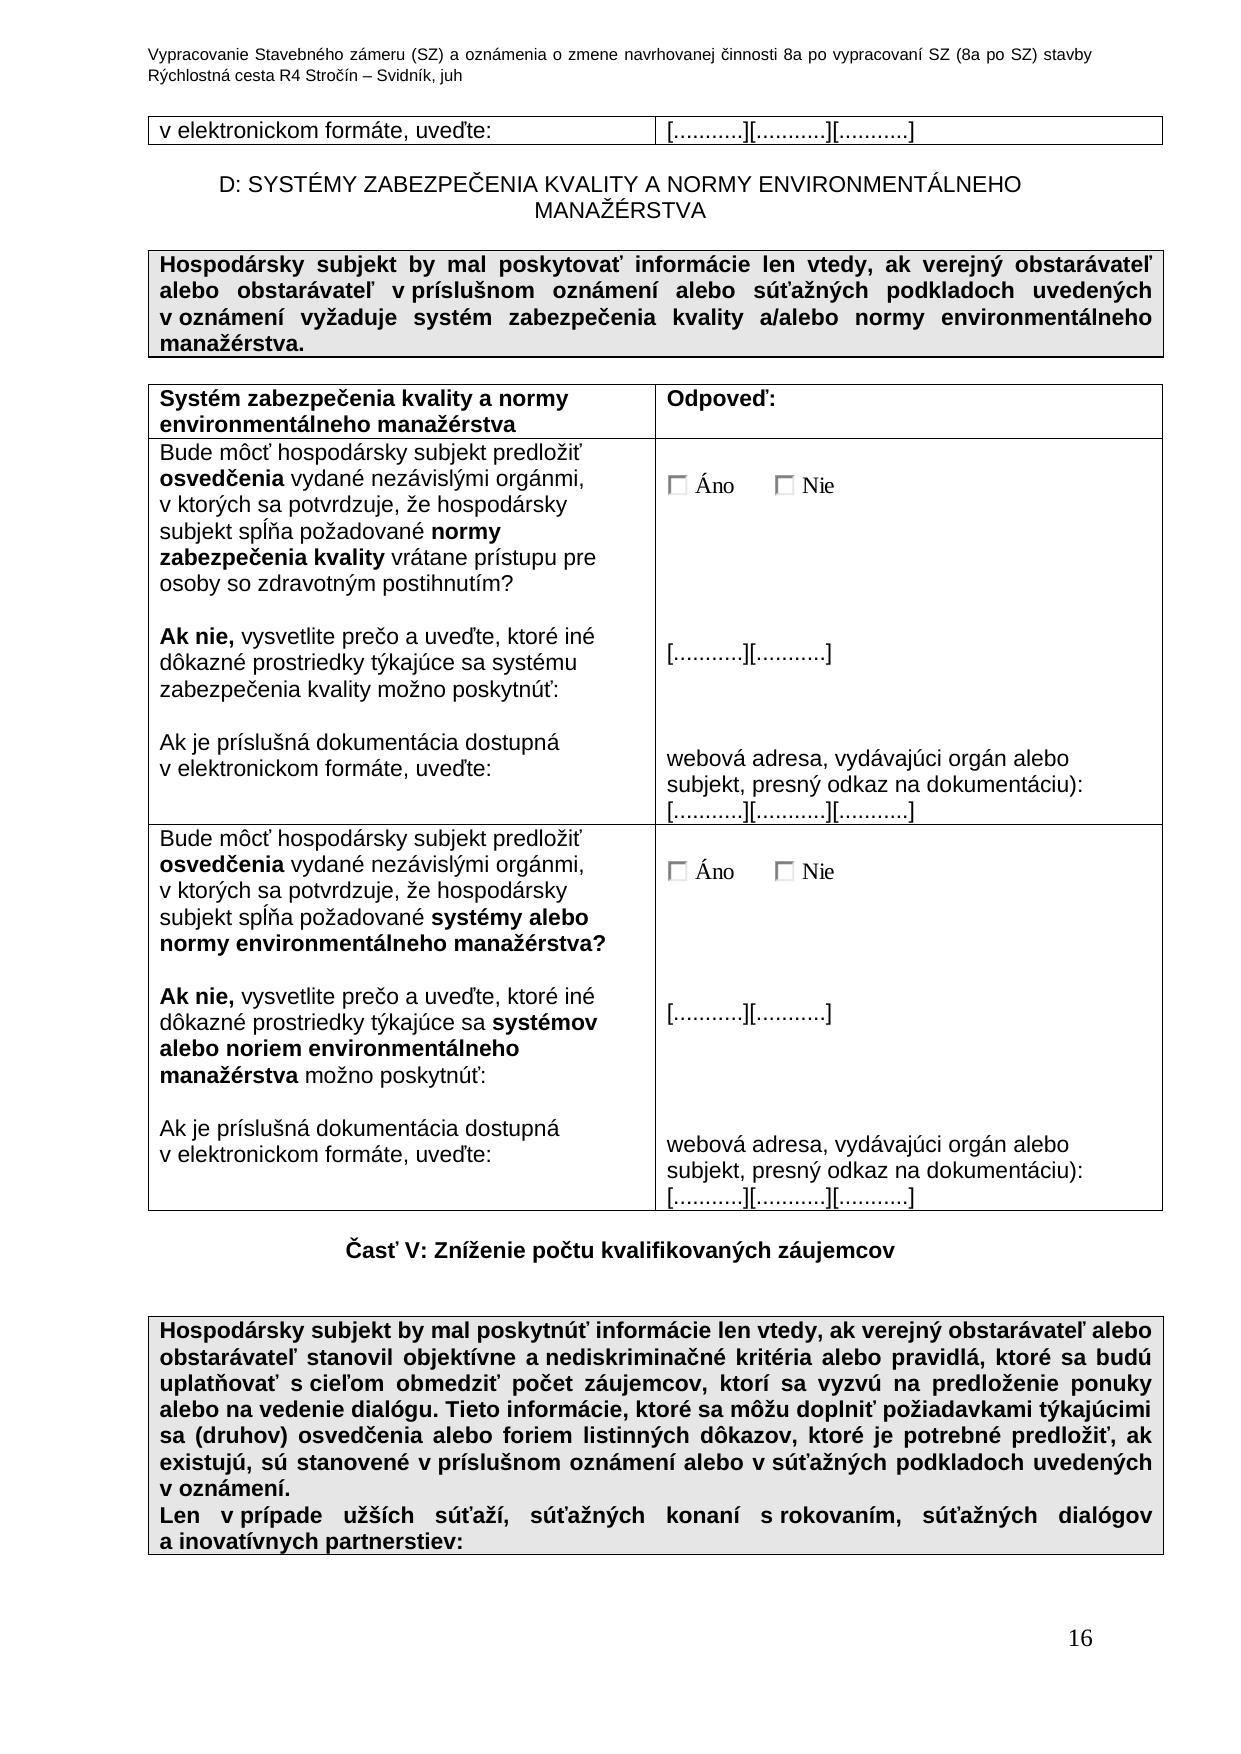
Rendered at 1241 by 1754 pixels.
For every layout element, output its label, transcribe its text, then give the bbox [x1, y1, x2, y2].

table_cell Bude môcť hospodársky subjekt predložiť osvedčenia vydané nezávislými orgánmi, v ktorých sa potvrdzuje, že hospodársky subjekt spĺňa požadované normy zabezpečenia kvality vrátane prístupu pre osoby so zdravotným postihnutím? Ak nie, vysvetlite prečo a uveďte, ktoré iné dôkazné prostriedky týkajúce sa systému zabezpečenia kvality možno poskytnúť: Ak je príslušná dokumentácia dostupná v elektronickom formáte, uveďte: [149, 439, 655, 823]
table_cell Bude môcť hospodársky subjekt predložiť osvedčenia vydané nezávislými orgánmi, v ktorých sa potvrdzuje, že hospodársky subjekt spĺňa požadované systémy alebo normy environmentálneho manažérstva? Ak nie, vysvetlite prečo a uveďte, ktoré iné dôkazné prostriedky týkajúce sa systémov alebo noriem environmentálneho manažérstva možno poskytnúť: Ak je príslušná dokumentácia dostupná v elektronickom formáte, uveďte: [149, 825, 655, 1209]
text Časť V: Zníženie počtu kvalifikovaných záujemcov [148, 1237, 1093, 1263]
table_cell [149, 117, 655, 143]
table_header Odpoveď: [656, 385, 1162, 437]
text D: SYSTÉMY ZABEZPEČENIA KVALITY A NORMY ENVIRONMENTÁLNEHO MANAŽÉRSTVA [148, 171, 1093, 223]
table_header Hospodársky subjekt by mal poskytnúť informácie len vtedy, ak verejný obstarávateľ alebo obstarávateľ stanovil objektívne a nediskriminačné kritéria alebo pravidlá, ktoré sa budú uplatňovať s cieľom obmedziť počet záujemcov, ktorí sa vyzvú na predloženie ponuky alebo na vedenie dialógu. Tieto informácie, ktoré sa môžu doplniť požiadavkami týkajúcimi sa (druhov) osvedčenia alebo foriem listinných dôkazov, ktoré je potrebné predložiť, ak existujú, sú stanovené v príslušnom oznámení alebo v súťažných podkladoch uvedených v oznámení. Len v prípade užších súťaží, súťažných konaní s rokovaním, súťažných dialógov a inovatívnych partnerstiev: [149, 1317, 1163, 1554]
table_cell [...........][...........] webová adresa, vydávajúci orgán alebo subjekt, presný odkaz na dokumentáciu): [...........][...........][...........] [656, 825, 1162, 1209]
table_header Systém zabezpečenia kvality a normy environmentálneho manažérstva [149, 385, 655, 437]
table_cell [...........][...........] webová adresa, vydávajúci orgán alebo subjekt, presný odkaz na dokumentáciu): [...........][...........][...........] [656, 439, 1162, 823]
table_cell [656, 117, 1162, 143]
table_header Hospodársky subjekt by mal poskytovať informácie len vtedy, ak verejný obstarávateľ alebo obstarávateľ v príslušnom oznámení alebo súťažných podkladoch uvedených v oznámení vyžaduje systém zabezpečenia kvality a/alebo normy environmentálneho manažérstva. [149, 251, 1163, 356]
